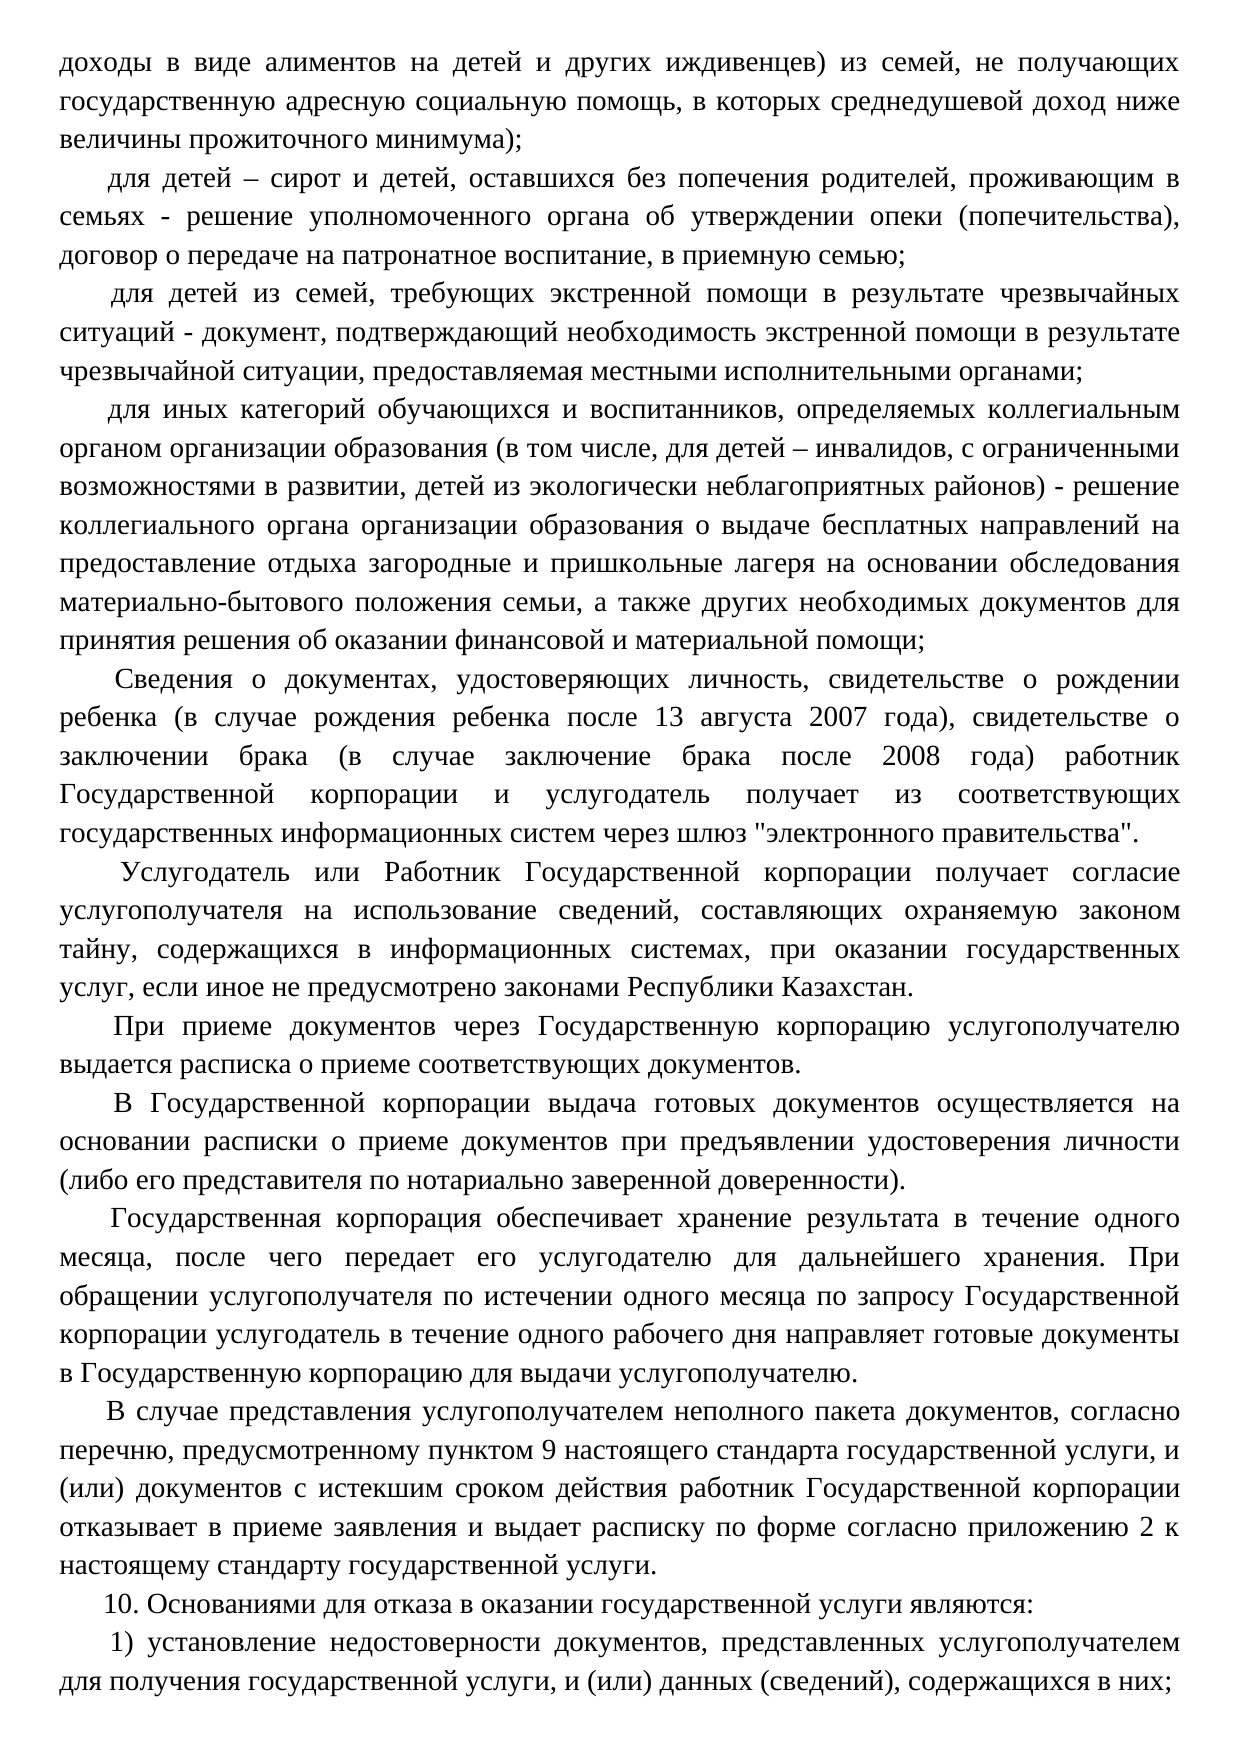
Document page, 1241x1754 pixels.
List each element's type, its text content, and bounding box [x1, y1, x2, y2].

text Государственная корпорация обеспечивает хранение результата в течение одного месяца, после чего передает его услугодателю для дальнейшего хранения. При обращении услугополучателя по истечении одного месяца по запросу Государственной корпорации услугодатель в течение одного рабочего дня направляет готовые документы в Государственную корпорацию для выдачи услугополучателю. [59, 1201, 1181, 1388]
text 10. Основаниями для отказа в оказании государственной услуги являются: [59, 1586, 1181, 1619]
text При приеме документов через Государственную корпорацию услугополучателю выдается расписка о приеме соответствующих документов. [59, 1008, 1181, 1080]
text для детей – сирот и детей, оставшихся без попечения родителей, проживающим в семьях - решение уполномоченного органа об утверждении опеки (попечительства), договор о передаче на патронатное воспитание, в приемную семью; [59, 160, 1181, 271]
text В случае представления услугополучателем неполного пакета документов, согласно перечню, предусмотренному пунктом 9 настоящего стандарта государственной услуги, и (или) документов с истекшим сроком действия работник Государственной корпорации отказывает в приеме заявления и выдает расписку по форме согласно приложению 2 к настоящему стандарту государственной услуги. [59, 1393, 1181, 1581]
text Услугодатель или Работник Государственной корпорации получает согласие услугополучателя на использование сведений, составляющих охраняемую законом тайну, содержащихся в информационных системах, при оказании государственных услуг, если иное не предусмотрено законами Республики Казахстан. [59, 854, 1181, 1003]
text Сведения о документах, удостоверяющих личность, свидетельстве о рождении ребенка (в случае рождения ребенка после 13 августа 2007 года), свидетельстве о заключении брака (в случае заключение брака после 2008 года) работник Государственной корпорации и услугодатель получает из соответствующих государственных информационных систем через шлюз "электронного правительства". [59, 661, 1181, 849]
text для иных категорий обучающихся и воспитанников, определяемых коллегиальным органом организации образования (в том числе, для детей – инвалидов, с ограниченными возможностями в развитии, детей из экологически неблагоприятных районов) - решение коллегиального органа организации образования о выдаче бесплатных направлений на предоставление отдыха загородные и пришкольные лагеря на основании обследования материально-бытового положения семьи, а также других необходимых документов для принятия решения об оказании финансовой и материальной помощи; [59, 391, 1181, 656]
text В Государственной корпорации выдача готовых документов осуществляется на основании расписки о приеме документов при предъявлении удостоверения личности (либо его представителя по нотариально заверенной доверенности). [59, 1085, 1181, 1196]
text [59, 44, 1181, 155]
text 1) установление недостоверности документов, представленных услугополучателем для получения государственной услуги, и (или) данных (сведений), содержащихся в них; [59, 1624, 1181, 1697]
text для детей из семей, требующих экстренной помощи в результате чрезвычайных ситуаций - документ, подтверждающий необходимость экстренной помощи в результате чрезвычайной ситуации, предоставляемая местными исполнительными органами; [59, 276, 1181, 386]
